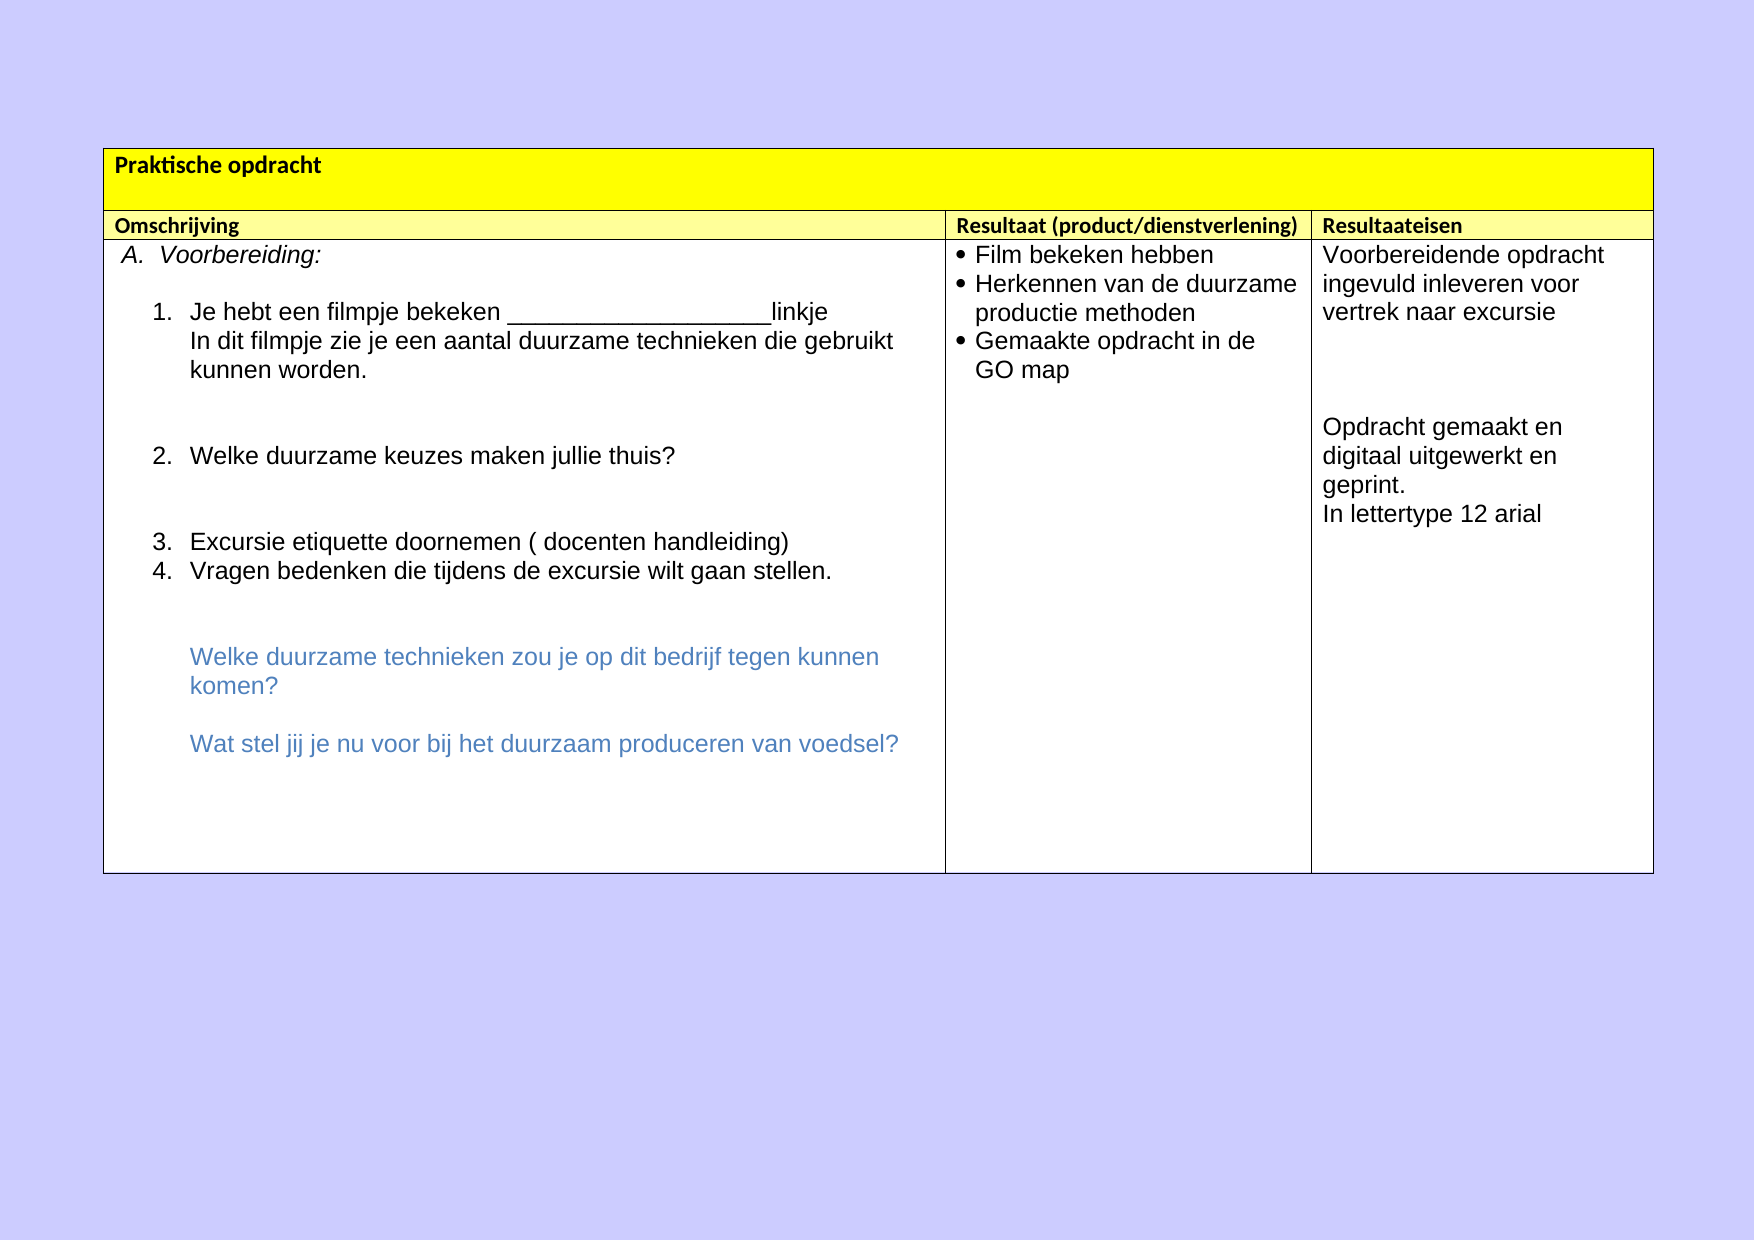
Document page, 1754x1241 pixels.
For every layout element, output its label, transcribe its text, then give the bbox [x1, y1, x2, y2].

table_cell Film bekeken hebben Herkennen van de duurzame productie methoden Gemaakte opdracht in de GO map [946, 240, 1311, 872]
table_cell Resultaateisen [1312, 211, 1653, 239]
table_cell Omschrijving [104, 211, 945, 239]
table_cell Voorbereiding: Je hebt een filmpje bekeken ___________________linkje In dit filmpje zie je een aantal duurzame technieken die gebruikt kunnen worden. Welke duurzame keuzes maken jullie thuis? Excursie etiquette doornemen ( docenten handleiding) Vragen bedenken die tijdens de excursie wilt gaan stellen. Welke duurzame technieken zou je op dit bedrijf tegen kunnen komen? Wat stel jij je nu voor bij het duurzaam produceren van voedsel? [104, 240, 945, 872]
table_cell Voorbereidende opdracht ingevuld inleveren voor vertrek naar excursie Opdracht gemaakt en digitaal uitgewerkt en geprint. In lettertype 12 arial [1312, 240, 1653, 872]
table_header Praktische opdracht [104, 149, 1653, 210]
table_cell Resultaat (product/dienstverlening) [946, 211, 1311, 239]
